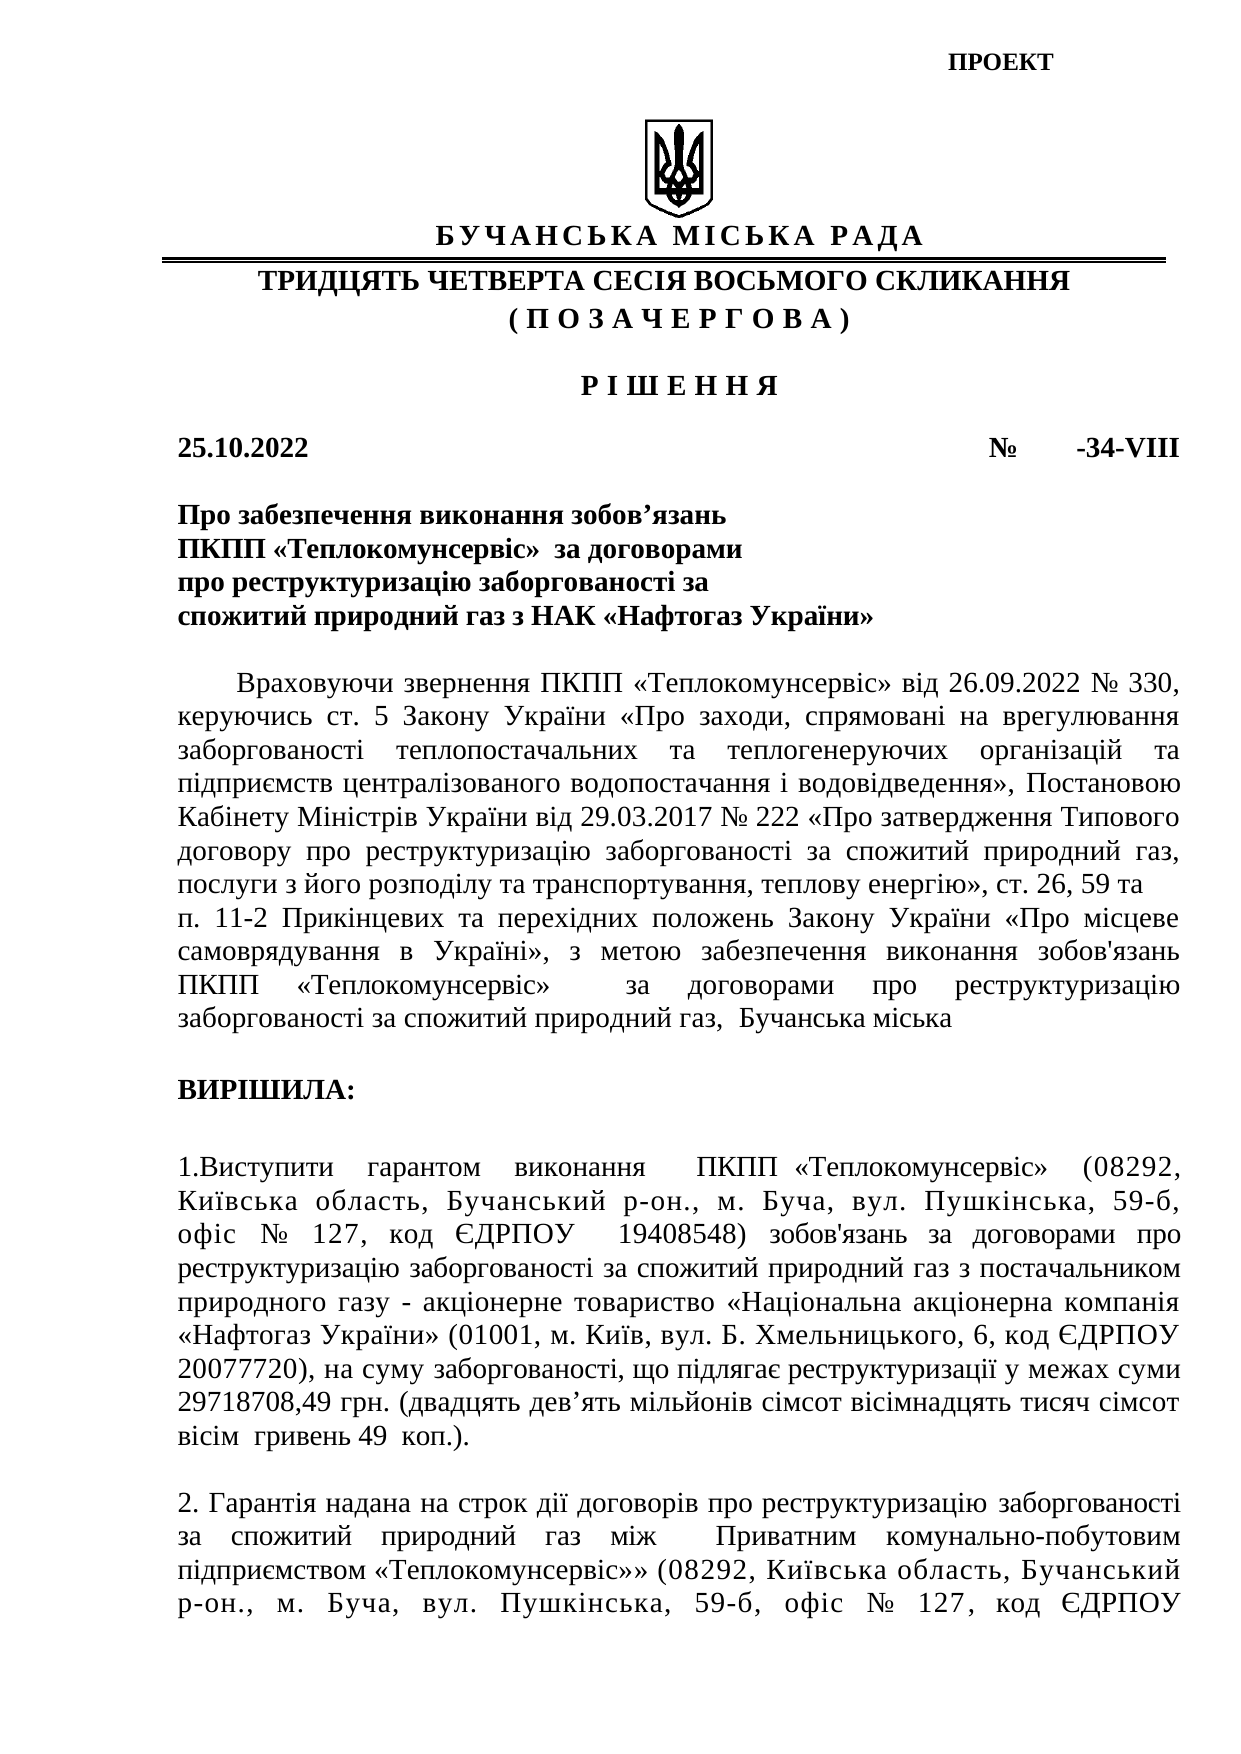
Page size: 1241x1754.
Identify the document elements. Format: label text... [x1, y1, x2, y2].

picture [643, 118, 715, 219]
text Враховуючи звернення ПКПП «Теплокомунсервіс» від 26.09.2022 № 330, керуючись ст. 5 Закону України «Про заходи, спрямовані на врегулювання заборгованості теплопостачальних та теплогенеруючих організацій та підприємств централізованого водопостачання і водовідведення», Постановою Кабінету Міністрів України від 29.03.2017 № 222 «Про затвердження Типового договору про реструктуризацію заборгованості за спожитий природний газ, послуги з його розподілу та транспортування, теплову енергію», ст. 26, 59 та [177, 665, 1181, 900]
text про реструктуризацію заборгованості за [177, 564, 1181, 598]
text п. 11-2 Прикінцевих та перехідних положень Закону України «Про місцеве самоврядування в Україні», з метою забезпечення виконання зобов'язань ПКПП «Теплокомунсервіс» за договорами про реструктуризацію заборгованості за спожитий природний газ, Бучанська міська [177, 900, 1181, 1034]
text Про забезпечення виконання зобов’язань [177, 497, 1181, 531]
text БУЧАНСЬКА МІСЬКА РАДА [177, 218, 1181, 252]
subtitle 25.10.2022 № -34-VIІІ [177, 430, 1181, 464]
text РІШЕННЯ [177, 368, 1181, 401]
text ВИРІШИЛА: [177, 1072, 1211, 1106]
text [177, 1485, 1181, 1619]
text 1.Виступити гарантом виконання ПКПП «Теплокомунсервіс» (08292, Київська область, Бучанський р-он., м. Буча, вул. Пушкінська, 59-б, офіс № 127, код ЄДРПОУ 19408548) зобов'язань за договорами про реструктуризацію заборгованості за спожитий природний газ з постачальником природного газу - акціонерне товариство «Національна акціонерна компанія «Нафтогаз України» (01001, м. Київ, вул. Б. Хмельницького, 6, код ЄДРПОУ 20077720), на суму заборгованості, що підлягає реструктуризації у межах суми 29718708,49 грн. (двадцять дев’ять мільйонів сімсот вісімнадцять тисяч сімсот вісім гривень 49 коп.). [177, 1149, 1181, 1451]
text (ПОЗАЧЕРГОВА) [177, 301, 1181, 334]
table_header ТРИДЦЯТЬ ЧЕТВЕРТА СЕСІЯ ВОСЬМОГО СКЛИКАННЯ [162, 263, 1166, 301]
text ПКПП «Теплокомунсервіс» за договорами [177, 531, 1181, 564]
text спожитий природний газ з НАК «Нафтогаз України» [177, 598, 1181, 631]
